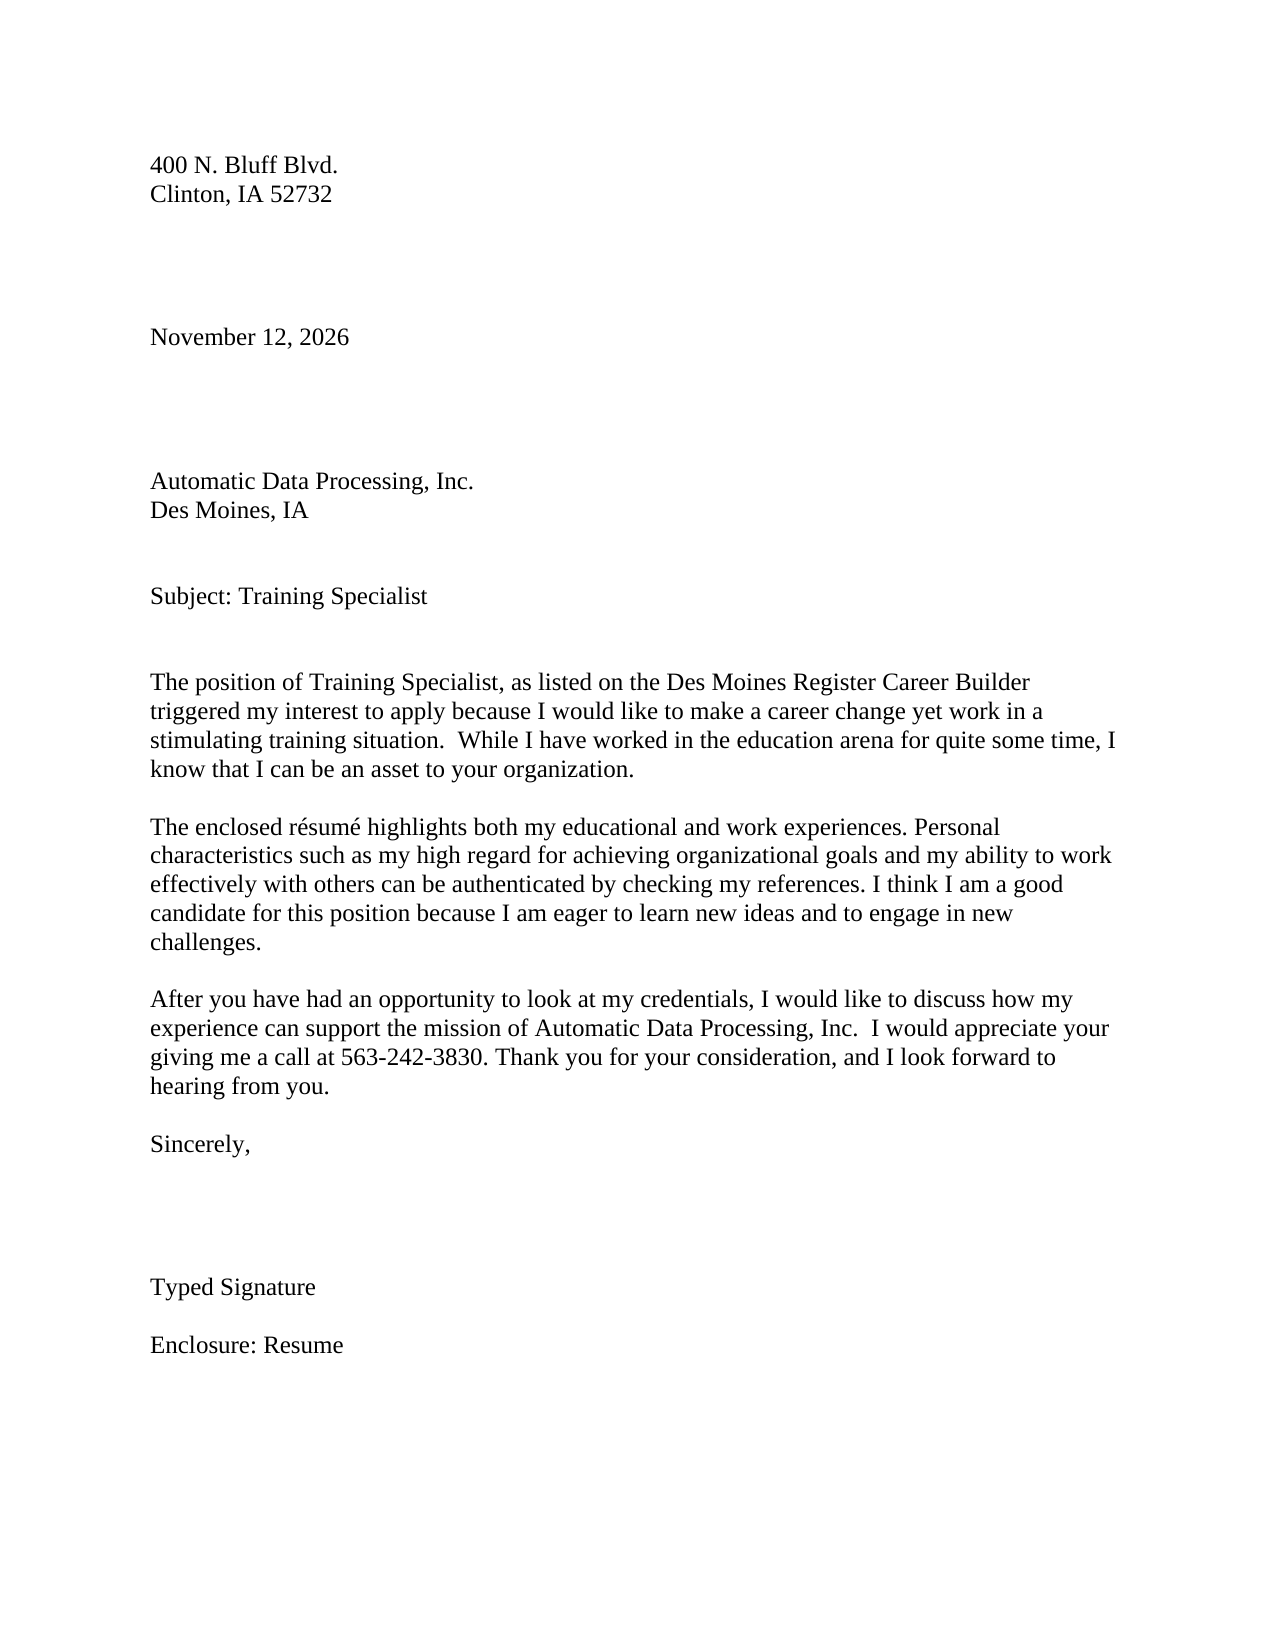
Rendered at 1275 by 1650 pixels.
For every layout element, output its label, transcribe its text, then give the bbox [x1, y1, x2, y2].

text Clinton, IA 52732 [150, 179, 1125, 207]
text Subject: Training Specialist [150, 581, 1125, 610]
text Automatic Data Processing, Inc. [150, 466, 1125, 495]
text The position of Training Specialist, as listed on the Des Moines Register Career Builder triggered my interest to apply because I would like to make a career change yet work in a stimulating training situation. While I have worked in the education arena for quite some time, I know that I can be an asset to your organization. [150, 667, 1125, 782]
text Enclosure: Resume [150, 1330, 1125, 1359]
text Sincerely, [150, 1129, 1125, 1157]
text 400 N. Bluff Blvd. [150, 150, 1125, 179]
text After you have had an opportunity to look at my credentials, I would like to discuss how my experience can support the mission of Automatic Data Processing, Inc. I would appreciate your giving me a call at 563-242-3830. Thank you for your consideration, and I look forward to hearing from you. [150, 984, 1125, 1099]
text Typed Signature [150, 1272, 1125, 1301]
text The enclosed résumé highlights both my educational and work experiences. Personal characteristics such as my high regard for achieving organizational goals and my ability to work effectively with others can be authenticated by checking my references. I think I am a good candidate for this position because I am eager to learn new ideas and to engage in new challenges. [150, 812, 1125, 955]
